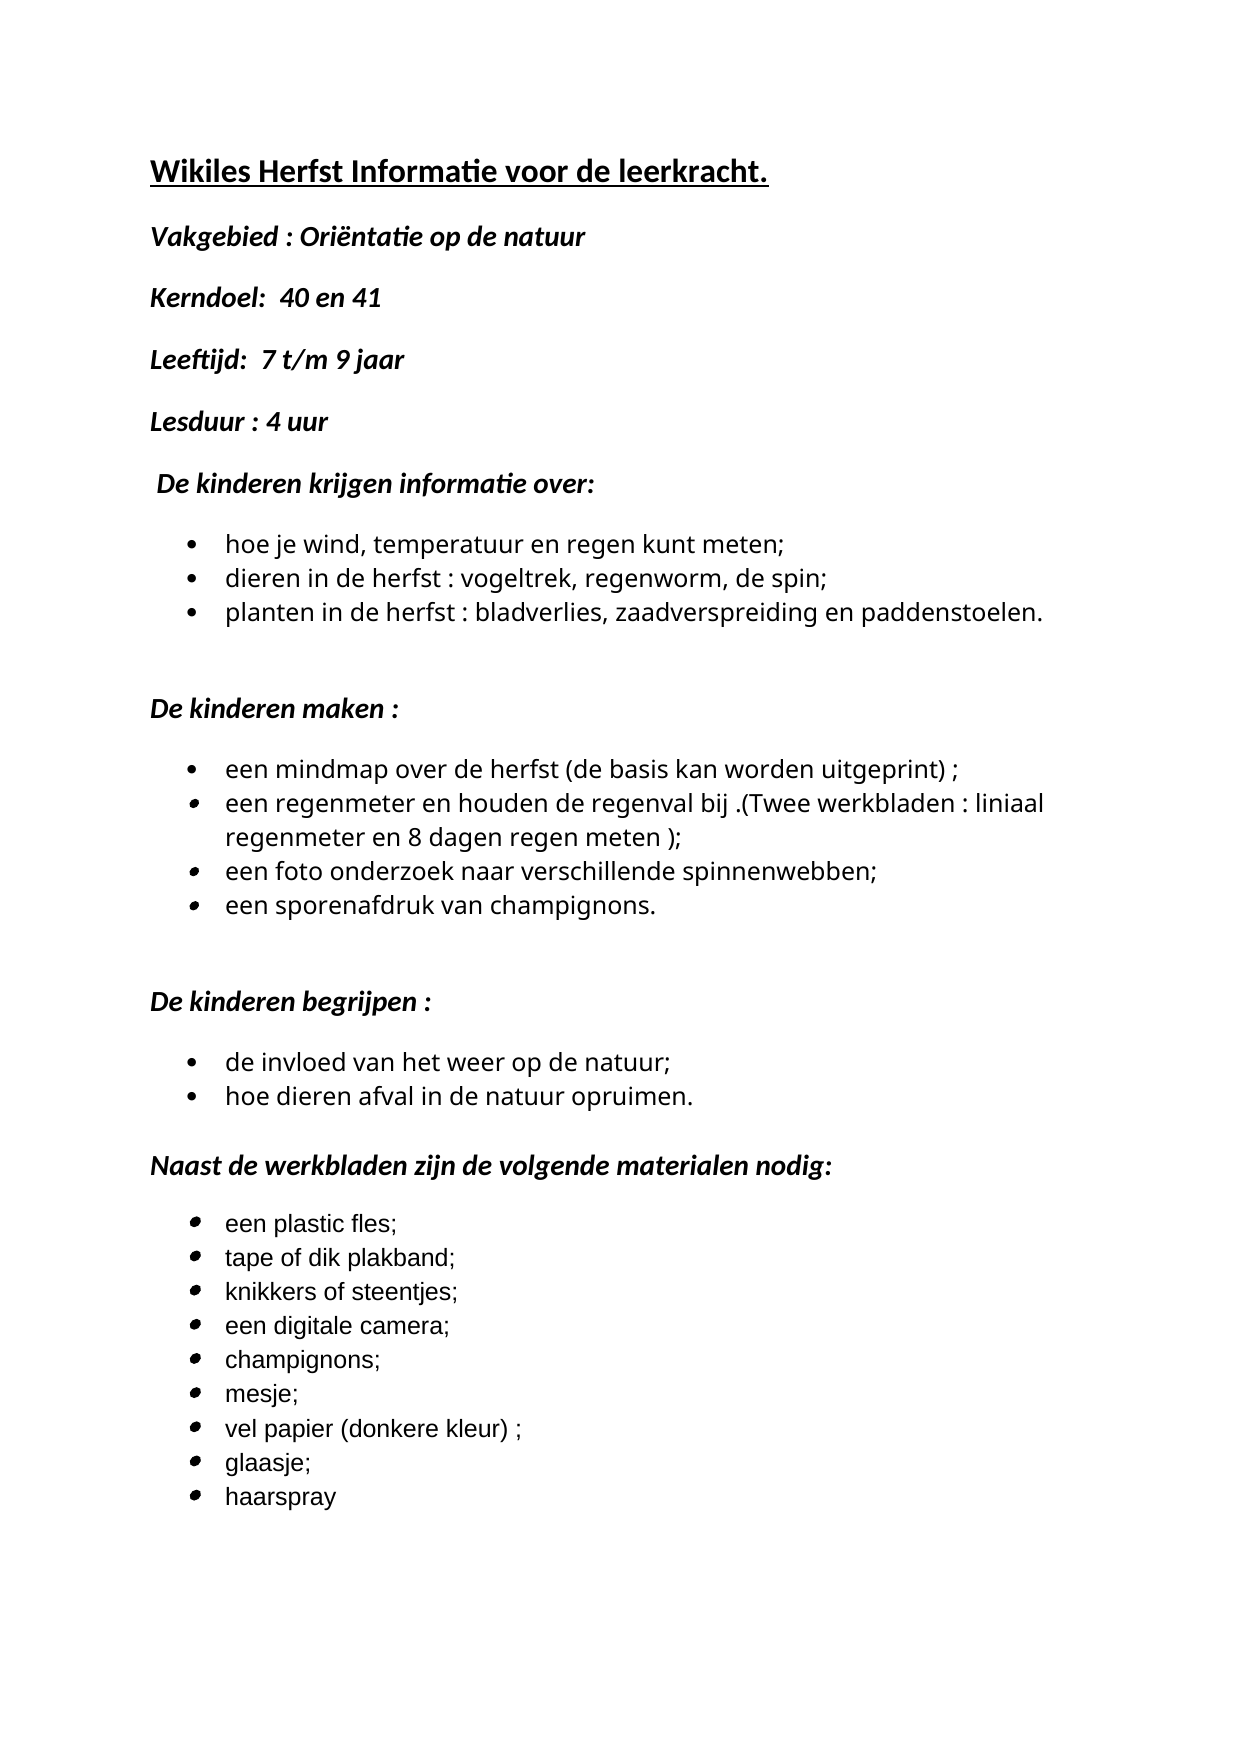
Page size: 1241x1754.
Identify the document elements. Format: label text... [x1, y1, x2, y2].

list een regenmeter en houden de regenval bij .(Twee werkbladen : liniaal regenmeter en 8 dagen regen meten ); [187, 786, 1090, 854]
text Kerndoel: 40 en 41 [150, 279, 1090, 315]
text Lesduur : 4 uur [150, 403, 1090, 438]
list een foto onderzoek naar verschillende spinnenwebben; [187, 854, 1090, 888]
text Wikiles Herfst Informatie voor de leerkracht. [150, 150, 1090, 191]
list een plastic fles; [187, 1208, 1090, 1238]
list tape of dik plakband; [187, 1243, 1090, 1272]
list vel papier (donkere kleur) ; [187, 1413, 1090, 1443]
list planten in de herfst : bladverlies, zaadverspreiding en paddenstoelen. [187, 594, 1090, 629]
text De kinderen begrijpen : [150, 983, 1090, 1018]
text Naast de werkbladen zijn de volgende materialen nodig: [150, 1147, 1090, 1182]
text Vakgebied : Oriëntatie op de natuur [150, 218, 1090, 253]
text De kinderen krijgen informatie over: [150, 465, 1090, 500]
list hoe dieren afval in de natuur opruimen. [187, 1079, 1090, 1113]
list een digitale camera; [187, 1311, 1090, 1341]
list champignons; [187, 1345, 1090, 1375]
list haarspray [187, 1482, 1090, 1512]
text De kinderen maken : [150, 690, 1090, 725]
list knikkers of steentjes; [187, 1277, 1090, 1307]
list glaasje; [187, 1448, 1090, 1477]
list een mindmap over de herfst (de basis kan worden uitgeprint) ; [187, 751, 1090, 786]
list dieren in de herfst : vogeltrek, regenworm, de spin; [187, 561, 1090, 594]
list mesje; [187, 1379, 1090, 1409]
list een sporenafdruk van champignons. [187, 888, 1090, 922]
list hoe je wind, temperatuur en regen kunt meten; [187, 526, 1090, 561]
text Leeftijd: 7 t/m 9 jaar [150, 341, 1090, 377]
list de invloed van het weer op de natuur; [187, 1044, 1090, 1079]
